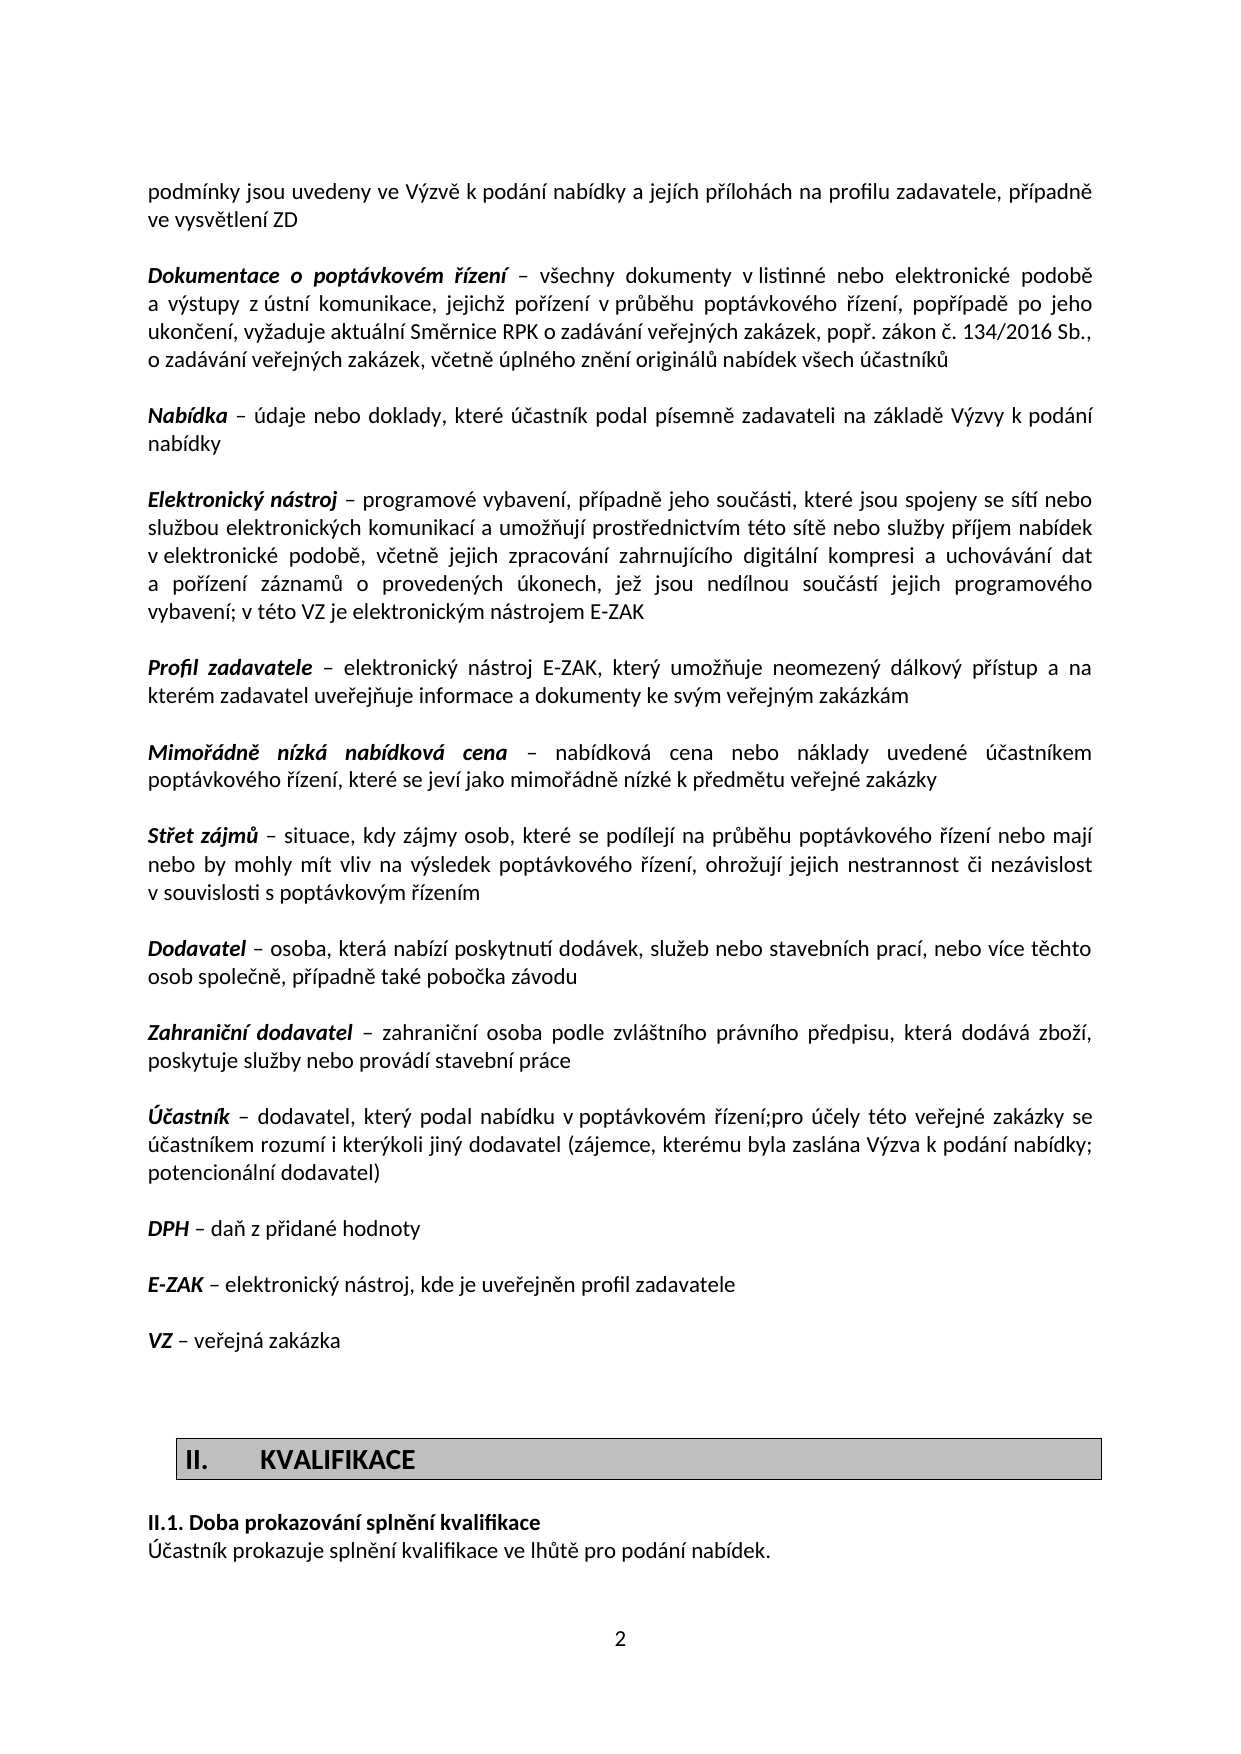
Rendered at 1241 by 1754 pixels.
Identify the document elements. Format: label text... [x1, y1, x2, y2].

text Zahraniční dodavatel – zahraniční osoba podle zvláštního právního předpisu, která dodává zboží, poskytuje služby nebo provádí stavební práce [148, 1018, 1092, 1074]
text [148, 177, 1092, 233]
text Elektronický nástroj – programové vybavení, případně jeho součásti, které jsou spojeny se sítí nebo službou elektronických komunikací a umožňují prostřednictvím této sítě nebo služby příjem nabídek v elektronické podobě, včetně jejich zpracování zahrnujícího digitální kompresi a uchovávání dat a pořízení záznamů o provedených úkonech, jež jsou nedílnou součástí jejich programového vybavení; v této VZ je elektronickým nástrojem E-ZAK [148, 485, 1092, 626]
text Profil zadavatele – elektronický nástroj E-ZAK, který umožňuje neomezený dálkový přístup a na kterém zadavatel uveřejňuje informace a dokumenty ke svým veřejným zakázkám [148, 653, 1092, 709]
text Střet zájmů – situace, kdy zájmy osob, které se podílejí na průběhu poptávkového řízení nebo mají nebo by mohly mít vliv na výsledek poptávkového řízení, ohrožují jejich nestrannost či nezávislost v souvislosti s poptávkovým řízením [148, 822, 1092, 906]
text Mimořádně nízká nabídková cena – nabídková cena nebo náklady uvedené účastníkem poptávkového řízení, které se jeví jako mimořádně nízké k předmětu veřejné zakázky [148, 738, 1092, 794]
text DPH – daň z přidané hodnoty [148, 1214, 1092, 1242]
list KVALIFIKACE [177, 1439, 1101, 1479]
text Účastník prokazuje splnění kvalifikace ve lhůtě pro podání nabídek. [148, 1536, 1092, 1564]
text VZ – veřejná zakázka [148, 1326, 1092, 1354]
text Dodavatel – osoba, která nabízí poskytnutí dodávek, služeb nebo stavebních prací, nebo více těchto osob společně, případně také pobočka závodu [148, 934, 1092, 990]
text Dokumentace o poptávkovém řízení – všechny dokumenty v listinné nebo elektronické podobě a výstupy z ústní komunikace, jejichž pořízení v průběhu poptávkového řízení, popřípadě po jeho ukončení, vyžaduje aktuální Směrnice RPK o zadávání veřejných zakázek, popř. zákon č. 134/2016 Sb., o zadávání veřejných zakázek, včetně úplného znění originálů nabídek všech účastníků [148, 261, 1092, 373]
text E-ZAK – elektronický nástroj, kde je uveřejněn profil zadavatele [148, 1270, 1092, 1298]
text Účastník – dodavatel, který podal nabídku v poptávkovém řízení;pro účely této veřejné zakázky se účastníkem rozumí i kterýkoli jiný dodavatel (zájemce, kterému byla zaslána Výzva k podání nabídky; potencionální dodavatel) [148, 1102, 1092, 1186]
text II.1. Doba prokazování splnění kvalifikace [148, 1508, 1092, 1536]
text Nabídka – údaje nebo doklady, které účastník podal písemně zadavateli na základě Výzvy k podání nabídky [148, 401, 1092, 457]
